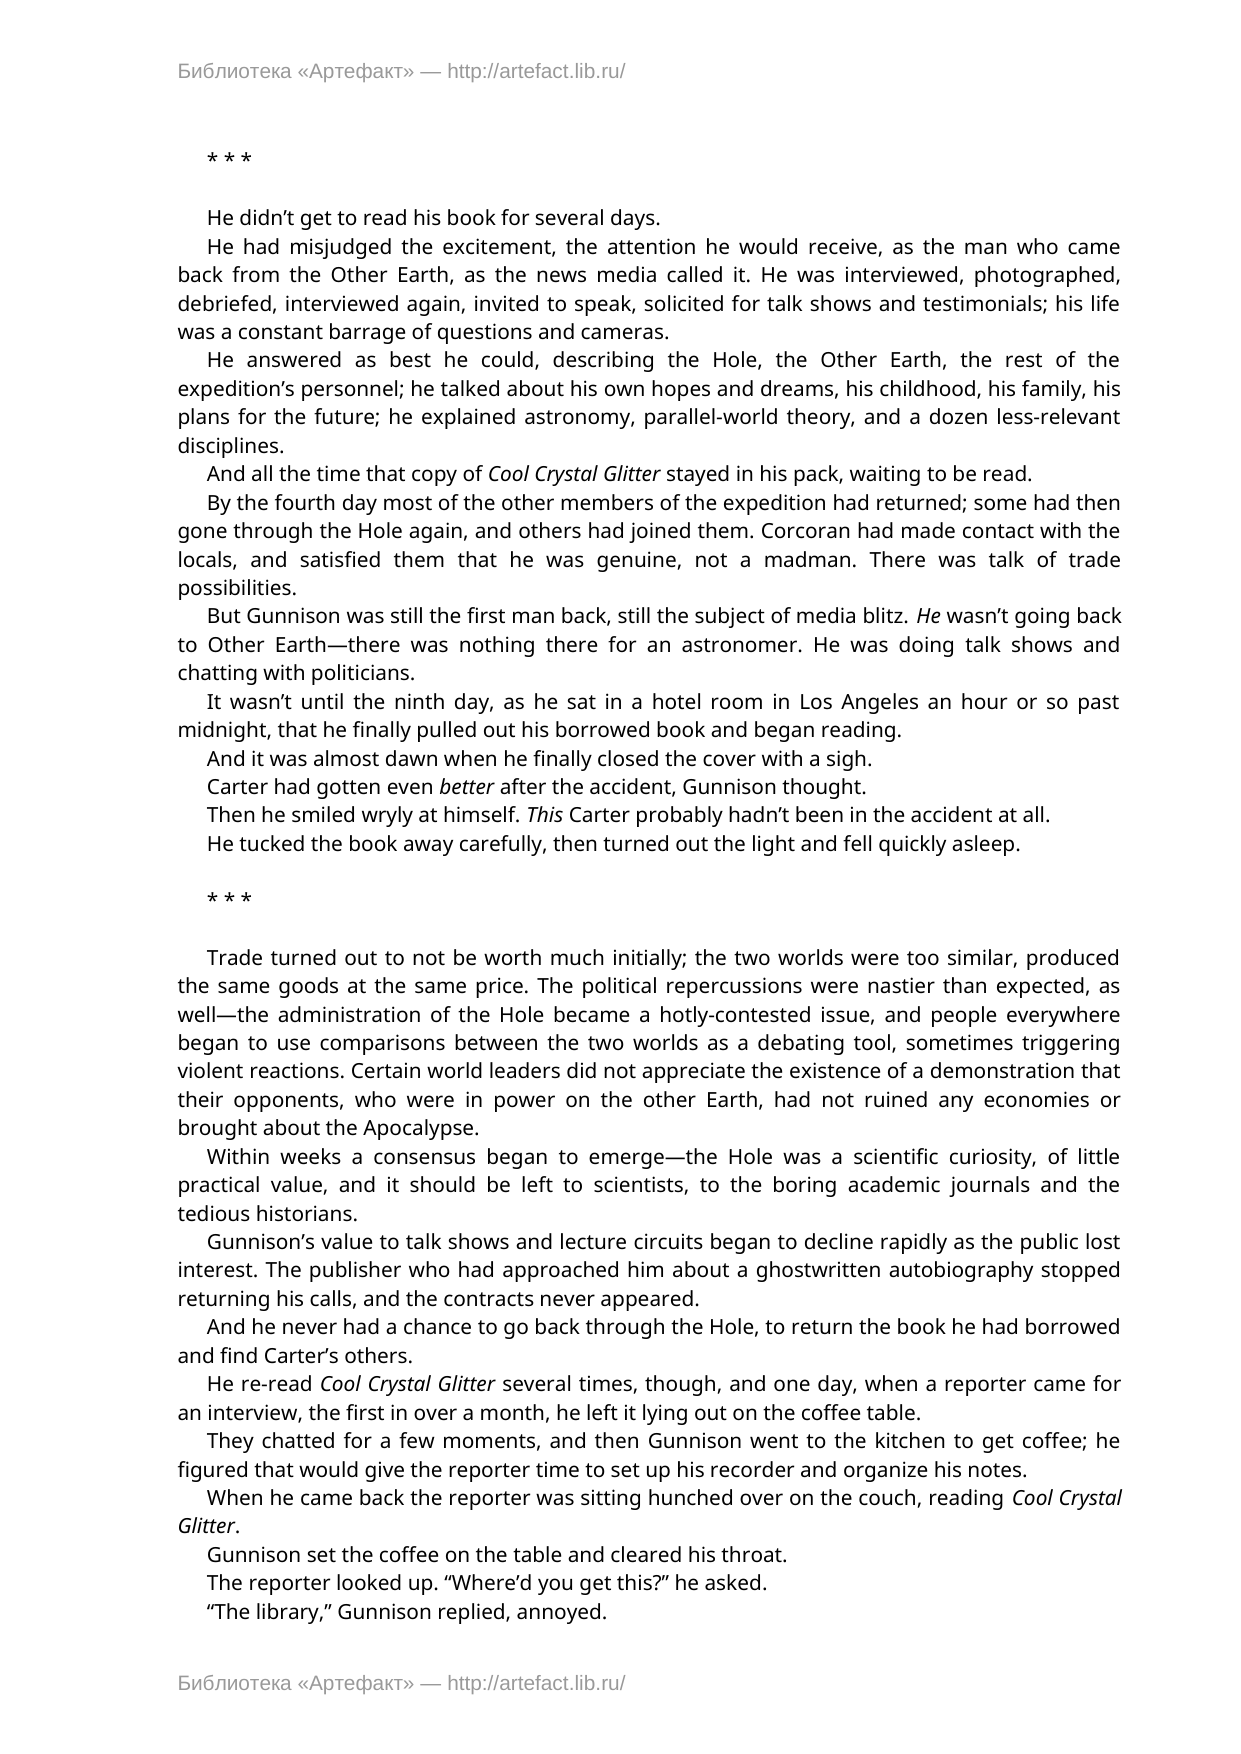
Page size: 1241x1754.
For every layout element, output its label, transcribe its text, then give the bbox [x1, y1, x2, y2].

text It wasn’t until the ninth day, as he sat in a hotel room in Los Angeles an hour or so past midnight, that he finally pulled out his borrowed book and began reading. [177, 687, 1122, 744]
text They chatted for a few moments, and then Gunnison went to the kitchen to get coffee; he figured that would give the reporter time to set up his recorder and organize his notes. [177, 1426, 1122, 1483]
text * * * [177, 886, 1122, 914]
text Carter had gotten even better after the accident, Gunnison thought. [177, 772, 1122, 801]
text Then he smiled wryly at himself. This Carter probably hadn’t been in the accident at all. [177, 801, 1122, 829]
text The reporter looked up. “Where’d you get this?” he asked. [177, 1568, 1122, 1597]
text Gunnison set the coffee on the table and cleared his throat. [177, 1540, 1122, 1568]
text He re-read Cool Crystal Glitter several times, though, and one day, when a reporter came for an interview, the first in over a month, he left it lying out on the coffee table. [177, 1369, 1122, 1426]
text He answered as best he could, describing the Hole, the Other Earth, the rest of the expedition’s personnel; he talked about his own hopes and dreams, his childhood, his family, his plans for the future; he explained astronomy, parallel-world theory, and a dozen less-relevant disciplines. [177, 346, 1122, 459]
text And all the time that copy of Cool Crystal Glitter stayed in his pack, waiting to be read. [177, 459, 1122, 488]
text When he came back the reporter was sitting hunched over on the couch, reading Cool Crystal Glitter. [177, 1483, 1122, 1540]
text He tucked the book away carefully, then turned out the light and fell quickly asleep. [177, 829, 1122, 857]
text He didn’t get to read his book for several days. [177, 203, 1122, 232]
text By the fourth day most of the other members of the expedition had returned; some had then gone through the Hole again, and others had joined them. Corcoran had made contact with the locals, and satisfied them that he was genuine, not a madman. There was talk of trade possibilities. [177, 488, 1122, 602]
text “The library,” Gunnison replied, annoyed. [177, 1597, 1122, 1625]
text And he never had a chance to go back through the Hole, to return the book he had borrowed and find Carter’s others. [177, 1312, 1122, 1369]
text He had misjudged the excitement, the attention he would receive, as the man who came back from the Other Earth, as the news media called it. He was interviewed, photographed, debriefed, interviewed again, invited to speak, solicited for talk shows and testimonials; his life was a constant barrage of questions and cameras. [177, 232, 1122, 346]
text Gunnison’s value to talk shows and lecture circuits began to decline rapidly as the public lost interest. The publisher who had approached him about a ghostwritten autobiography stopped returning his calls, and the contracts never appeared. [177, 1227, 1122, 1312]
text * * * [177, 147, 1122, 175]
text Trade turned out to not be worth much initially; the two worlds were too similar, produced the same goods at the same price. The political repercussions were nastier than expected, as well—the administration of the Hole became a hotly-contested issue, and people everywhere began to use comparisons between the two worlds as a debating tool, sometimes triggering violent reactions. Certain world leaders did not appreciate the existence of a demonstration that their opponents, who were in power on the other Earth, had not ruined any economies or brought about the Apocalypse. [177, 943, 1122, 1142]
text Within weeks a consensus began to emerge—the Hole was a scientific curiosity, of little practical value, and it should be left to scientists, to the boring academic journals and the tedious historians. [177, 1142, 1122, 1227]
text But Gunnison was still the first man back, still the subject of media blitz. He wasn’t going back to Other Earth—there was nothing there for an astronomer. He was doing talk shows and chatting with politicians. [177, 602, 1122, 687]
text And it was almost dawn when he finally closed the cover with a sigh. [177, 744, 1122, 772]
